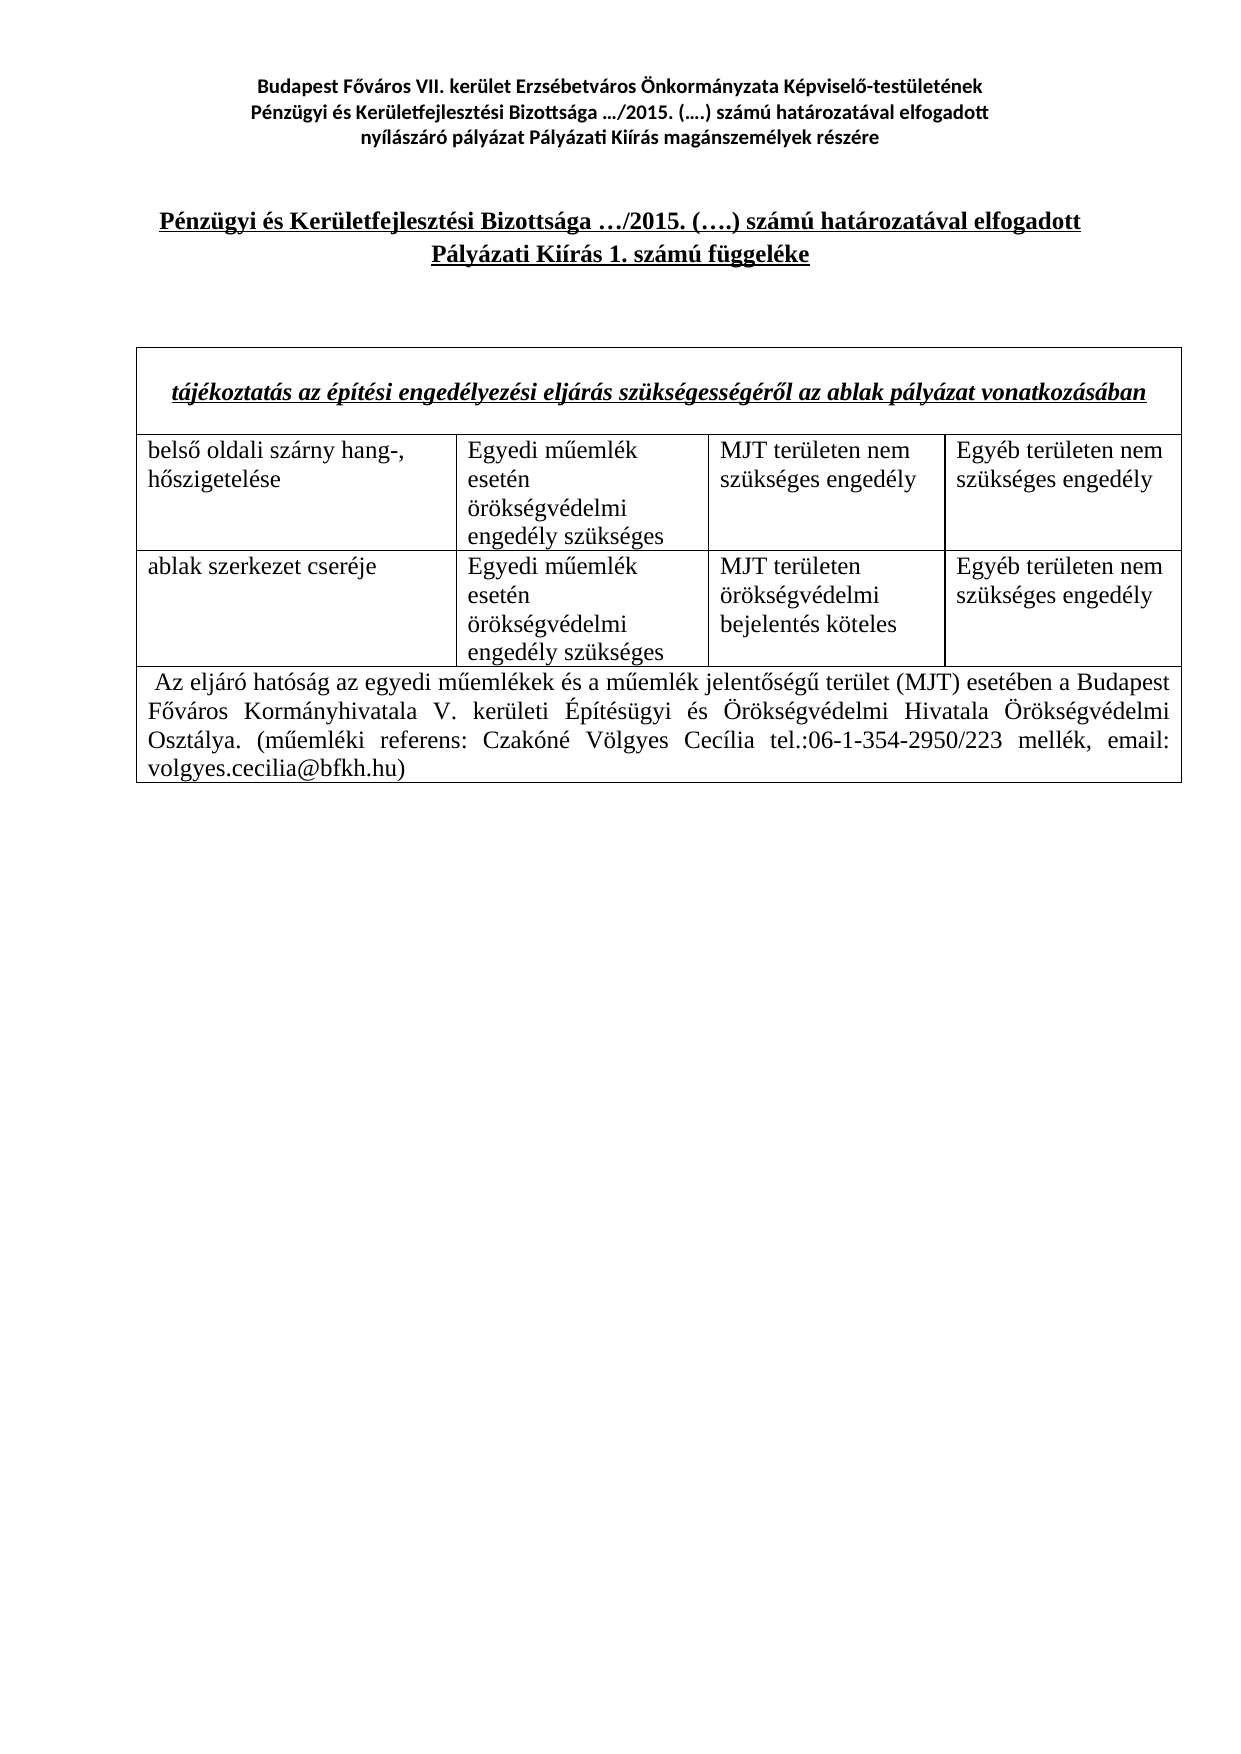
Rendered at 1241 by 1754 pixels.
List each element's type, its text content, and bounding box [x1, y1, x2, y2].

table_cell ablak szerkezet cseréje [137, 551, 456, 666]
table_header tájékoztatás az építési engedélyezési eljárás szükségességéről az ablak pályázat vonatkozásában [137, 348, 1181, 434]
table_cell belső oldali szárny hang-, hőszigetelése [137, 435, 456, 550]
table_cell Egyéb területen nem szükséges engedély [946, 435, 1181, 550]
table_cell Az eljáró hatóság az egyedi műemlékek és a műemlék jelentőségű terület (MJT) esetében a Budapest Főváros Kormányhivatala V. kerületi Építésügyi és Örökségvédelmi Hivatala Örökségvédelmi Osztálya. (műemléki referens: Czakóné Völgyes Cecília tel.:06-1-354-2950/223 mellék, email: volgyes.cecilia@bfkh.hu) [137, 667, 1181, 782]
table_cell Egyedi műemlék esetén örökségvédelmi engedély szükséges [457, 435, 708, 550]
table_cell MJT területen nem szükséges engedély [709, 435, 944, 550]
table_cell MJT területen örökségvédelmi bejelentés köteles [709, 551, 944, 666]
table_cell Egyedi műemlék esetén örökségvédelmi engedély szükséges [457, 551, 708, 666]
table_cell Egyéb területen nem szükséges engedély [946, 551, 1181, 666]
text Pénzügyi és Kerületfejlesztési Bizottsága …/2015. (….) számú határozatával elfogadott Pályázati Kiírás 1. számú függeléke [148, 206, 1093, 268]
